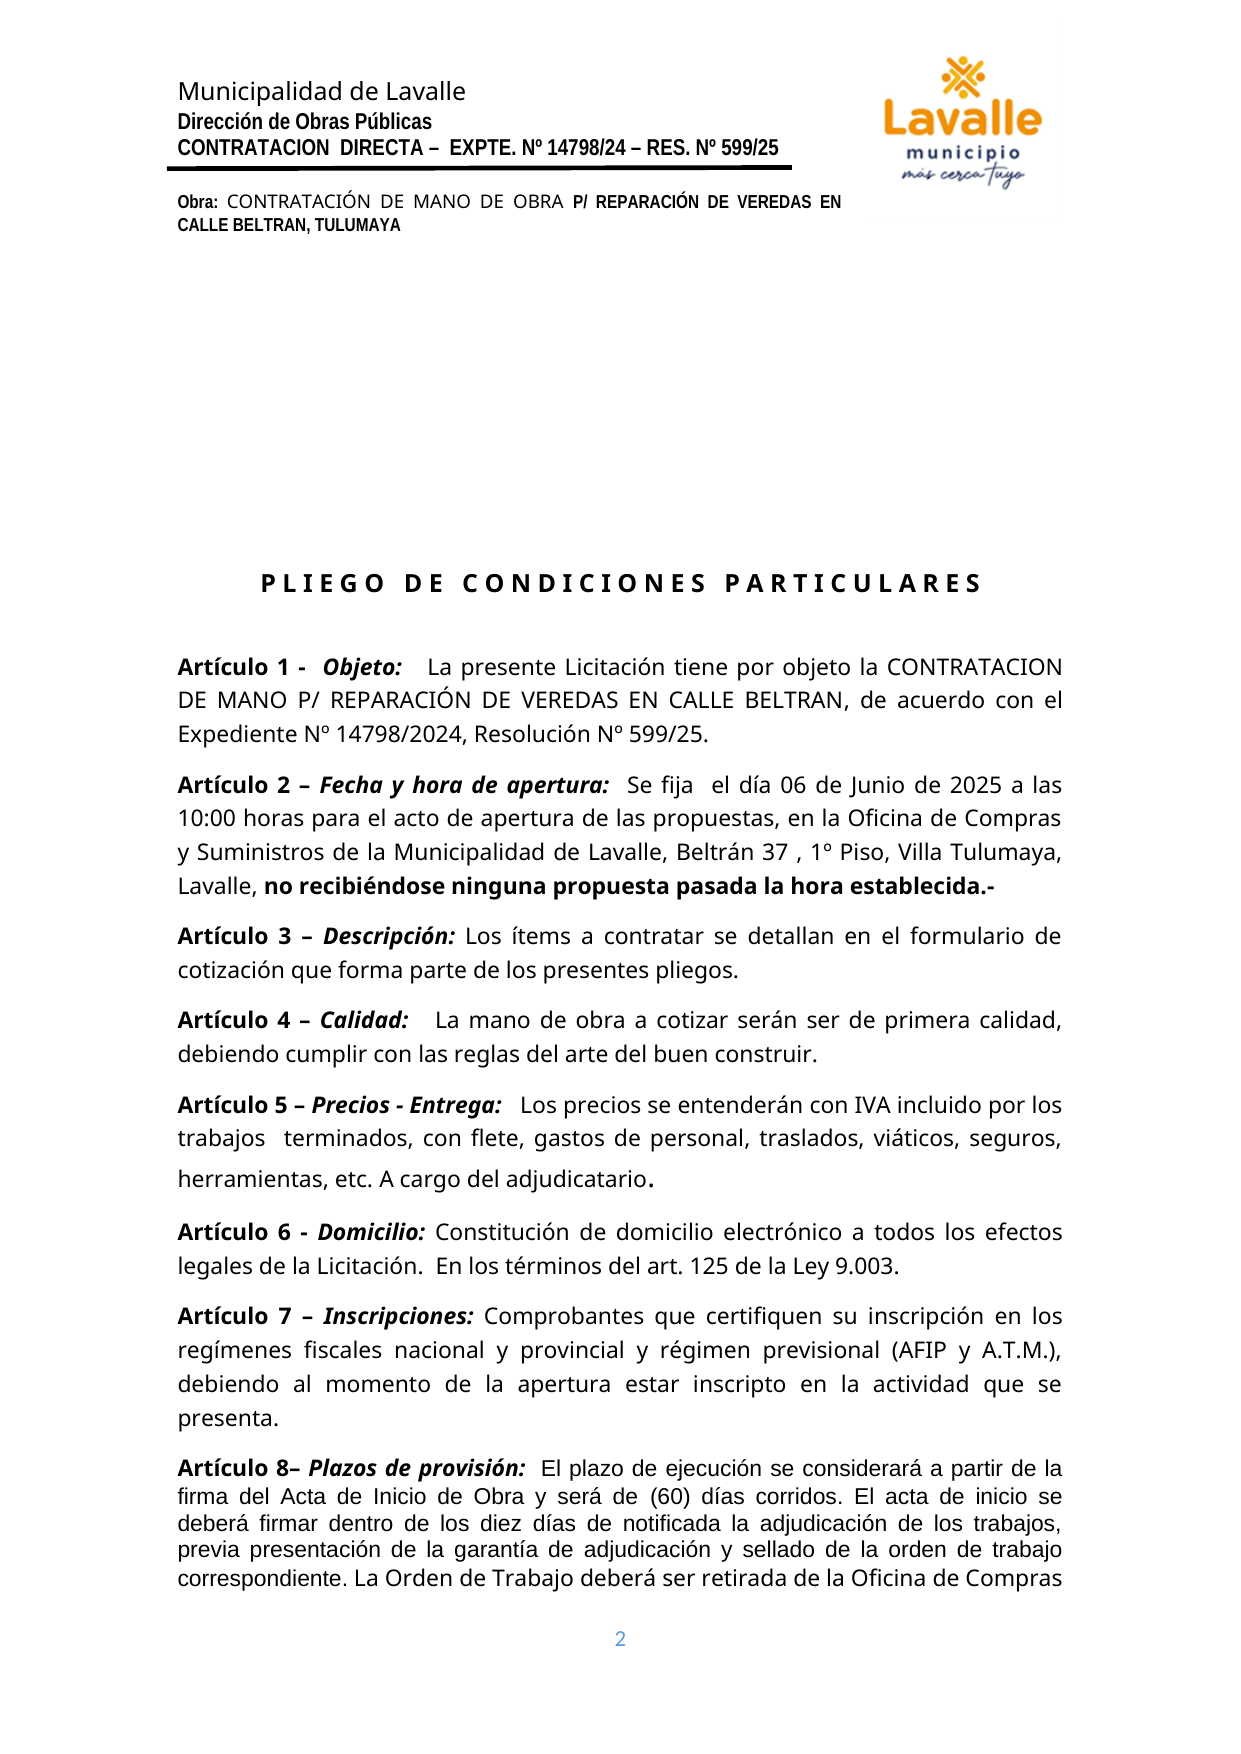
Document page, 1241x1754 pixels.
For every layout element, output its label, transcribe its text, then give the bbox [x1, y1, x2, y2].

text Artículo 7 – Inscripciones: Comprobantes que certifiquen su inscripción en los regímenes fiscales nacional y provincial y régimen previsional (AFIP y A.T.M.), debiendo al momento de la apertura estar inscripto en la actividad que se presenta. [177, 1300, 1063, 1433]
text Artículo 6 - Domicilio: Constitución de domicilio electrónico a todos los efectos legales de la Licitación. En los términos del art. 125 de la Ley 9.003. [177, 1216, 1063, 1281]
text Artículo 3 – Descripción: Los ítems a contratar se detallan en el formulario de cotización que forma parte de los presentes pliegos. [177, 920, 1063, 985]
text Artículo 1 - Objeto: La presente Licitación tiene por objeto la CONTRATACION DE MANO P/ REPARACIÓN DE VEREDAS EN CALLE BELTRAN, de acuerdo con el Expediente Nº 14798/2024, Resolución Nº 599/25. [177, 651, 1063, 749]
picture [864, 21, 1063, 219]
text Artículo 4 – Calidad: La mano de obra a cotizar serán ser de primera calidad, debiendo cumplir con las reglas del arte del buen construir. [177, 1004, 1063, 1069]
text Artículo 5 – Precios - Entrega: Los precios se entenderán con IVA incluido por los trabajos terminados, con flete, gastos de personal, traslados, viáticos, seguros, herramientas, etc. A cargo del adjudicatario. [177, 1088, 1063, 1196]
subtitle P L I E G O D E C O N D I C I O N E S P A R T I C U L A R E S [177, 566, 1063, 600]
text Artículo 2 – Fecha y hora de apertura: Se fija el día 06 de Junio de 2025 a las 10:00 horas para el acto de apertura de las propuestas, en la Oficina de Compras y Suministros de la Municipalidad de Lavalle, Beltrán 37 , 1º Piso, Villa Tulumaya, Lavalle, no recibiéndose ninguna propuesta pasada la hora establecida.- [177, 768, 1063, 901]
